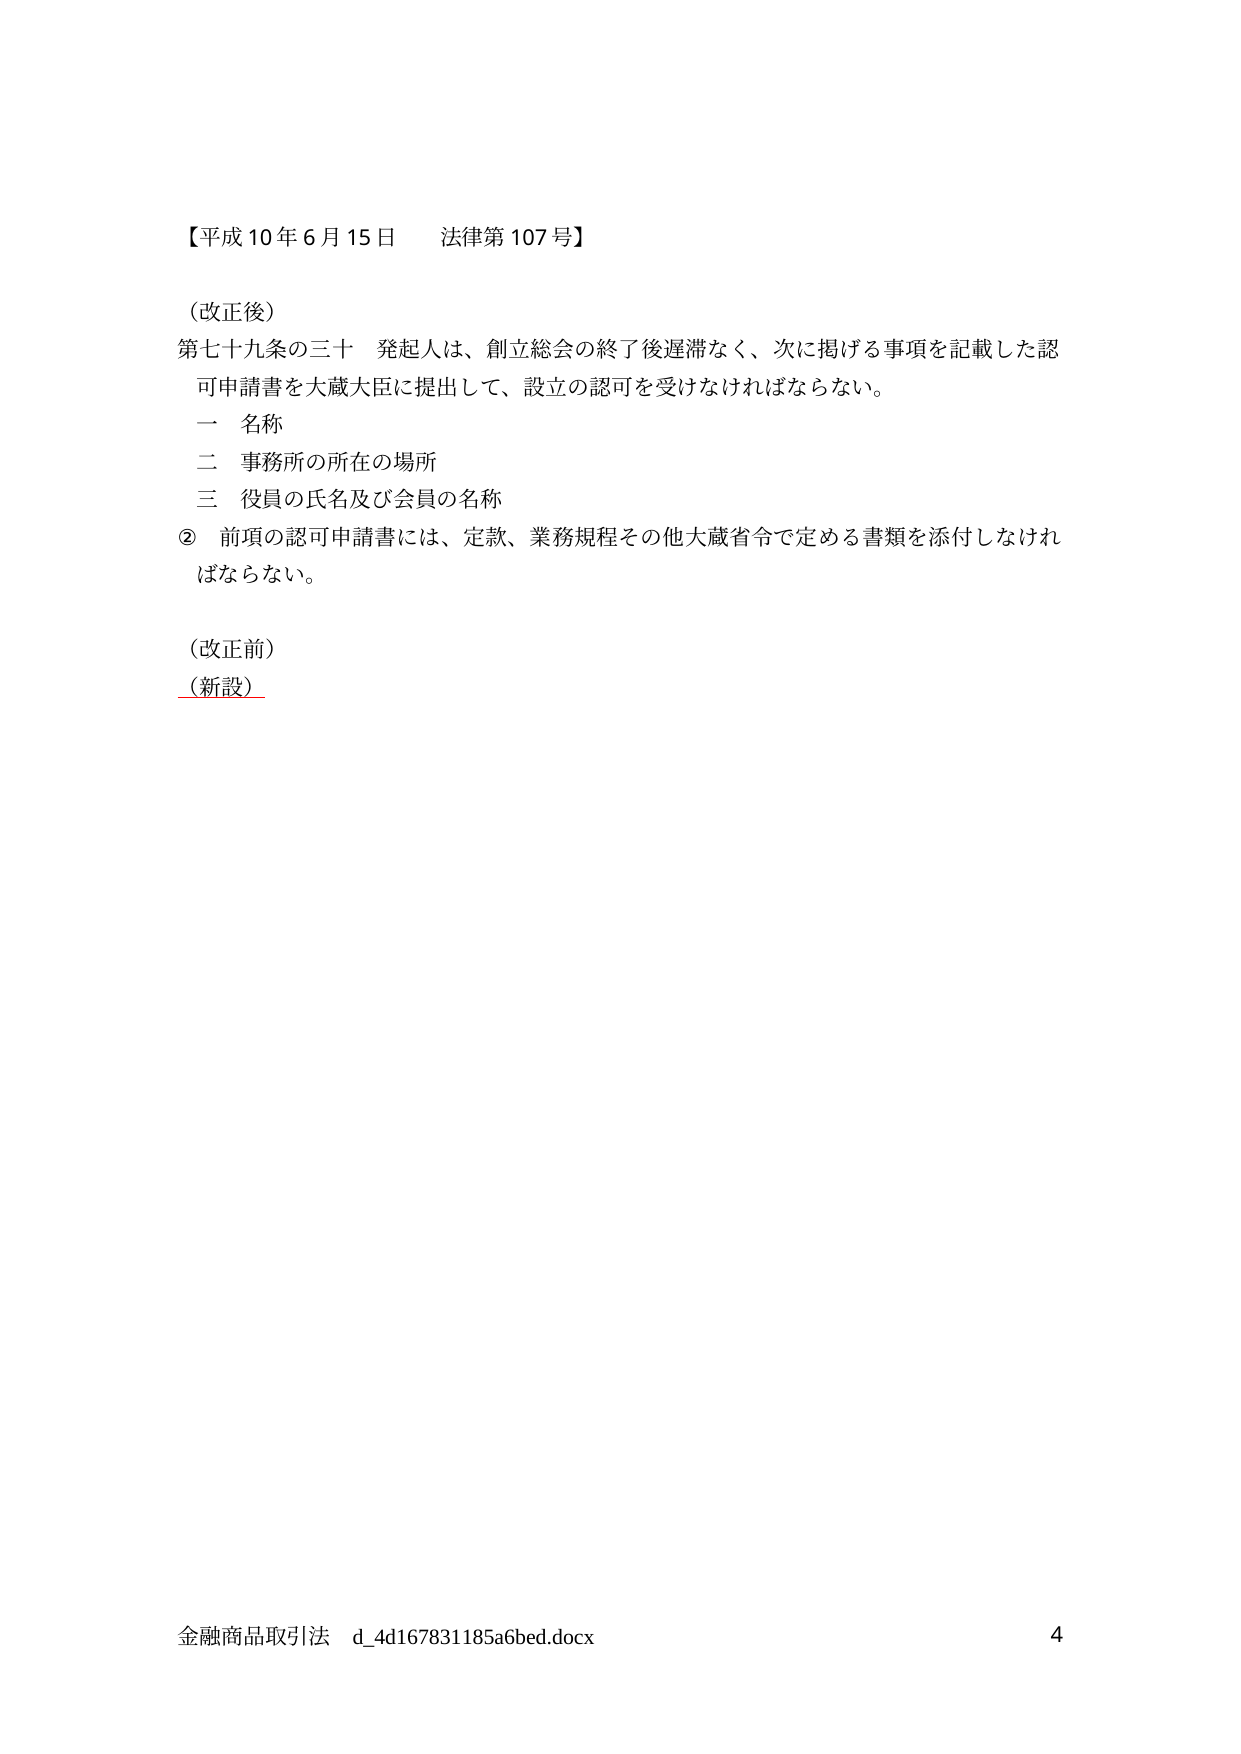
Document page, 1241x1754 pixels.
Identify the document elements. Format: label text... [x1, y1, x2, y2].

text （改正前） [177, 629, 1063, 667]
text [177, 517, 1063, 592]
text 三 役員の氏名及び会員の名称 [196, 479, 1063, 517]
text 一 名称 [196, 404, 1063, 442]
text （改正後） [177, 292, 1063, 329]
text （新設） [177, 667, 1063, 704]
text 二 事務所の所在の場所 [196, 442, 1063, 479]
text 第七十九条の三十 発起人は、創立総会の終了後遅滞なく、次に掲げる事項を記載した認可申請書を大蔵大臣に提出して、設立の認可を受けなければならない。 [177, 329, 1063, 404]
text 【平成10年6月15日 法律第107号】 [177, 217, 1063, 254]
